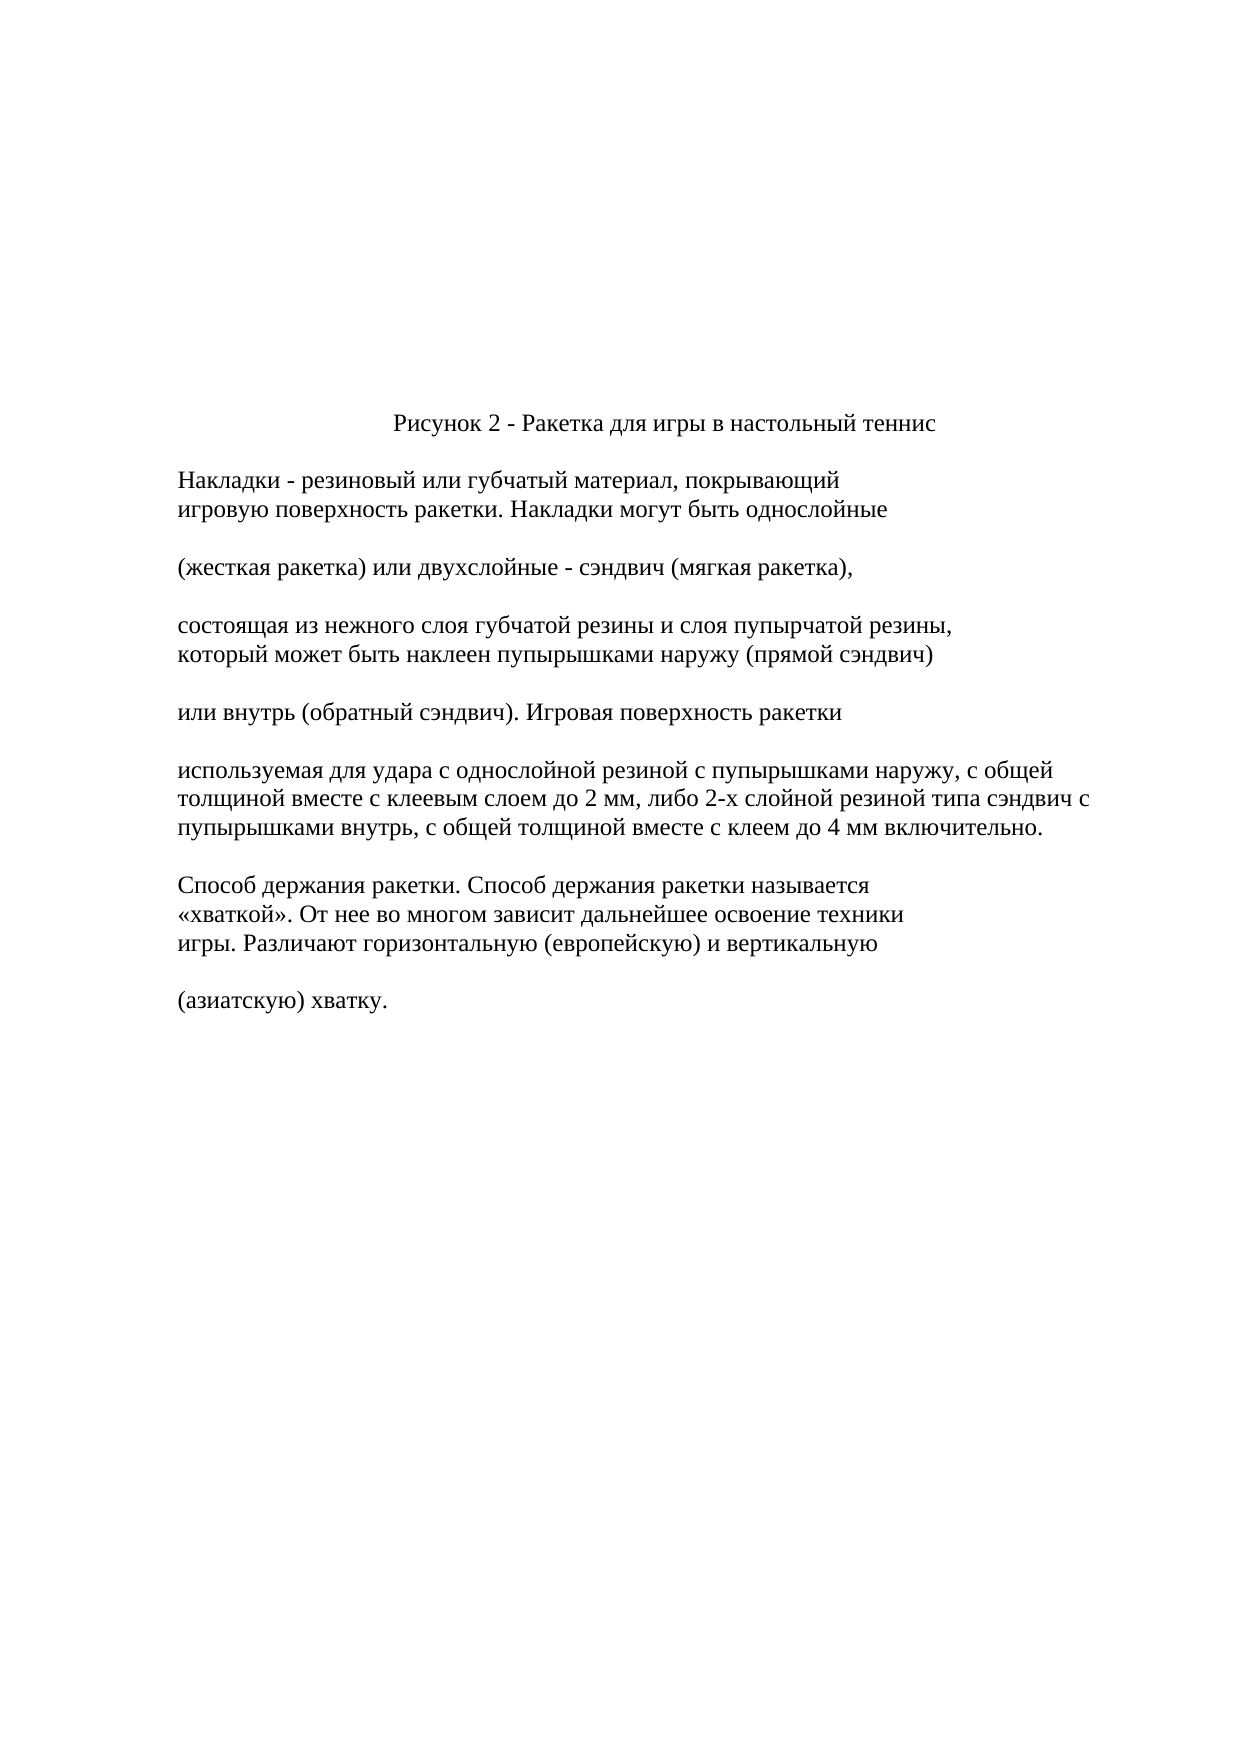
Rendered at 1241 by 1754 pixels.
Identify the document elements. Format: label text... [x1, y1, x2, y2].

text Накладки - резиновый или губчатый материал, покрывающий игровую поверхность ракетки. Накладки могут быть однослойные [177, 466, 1152, 523]
text или внутрь (обратный сэндвич). Игровая поверхность ракетки [177, 697, 1152, 726]
text Рисунок 2 - Ракетка для игры в настольный теннис [177, 408, 1152, 436]
text состоящая из нежного слоя губчатой резины и слоя пупырчатой резины, который может быть наклеен пупырышками наружу (прямой сэндвич) [177, 610, 1152, 668]
text (азиатскую) хватку. [177, 986, 1152, 1014]
text (жесткая ракетка) или двухслойные - сэндвич (мягкая ракетка), [177, 552, 1152, 581]
text Способ держания ракетки. Способ держания ракетки называется «хваткой». От нее во многом зависит дальнейшее освоение техники игры. Различают горизонтальную (европейскую) и вертикальную [177, 870, 1152, 956]
text используемая для удара с однослойной резиной с пупырышками наружу, с общей толщиной вместе с клеевым слоем до 2 мм, либо 2-х слойной резиной типа сэндвич с пупырышками внутрь, с общей толщиной вместе с клеем до 4 мм включительно. [177, 755, 1152, 841]
